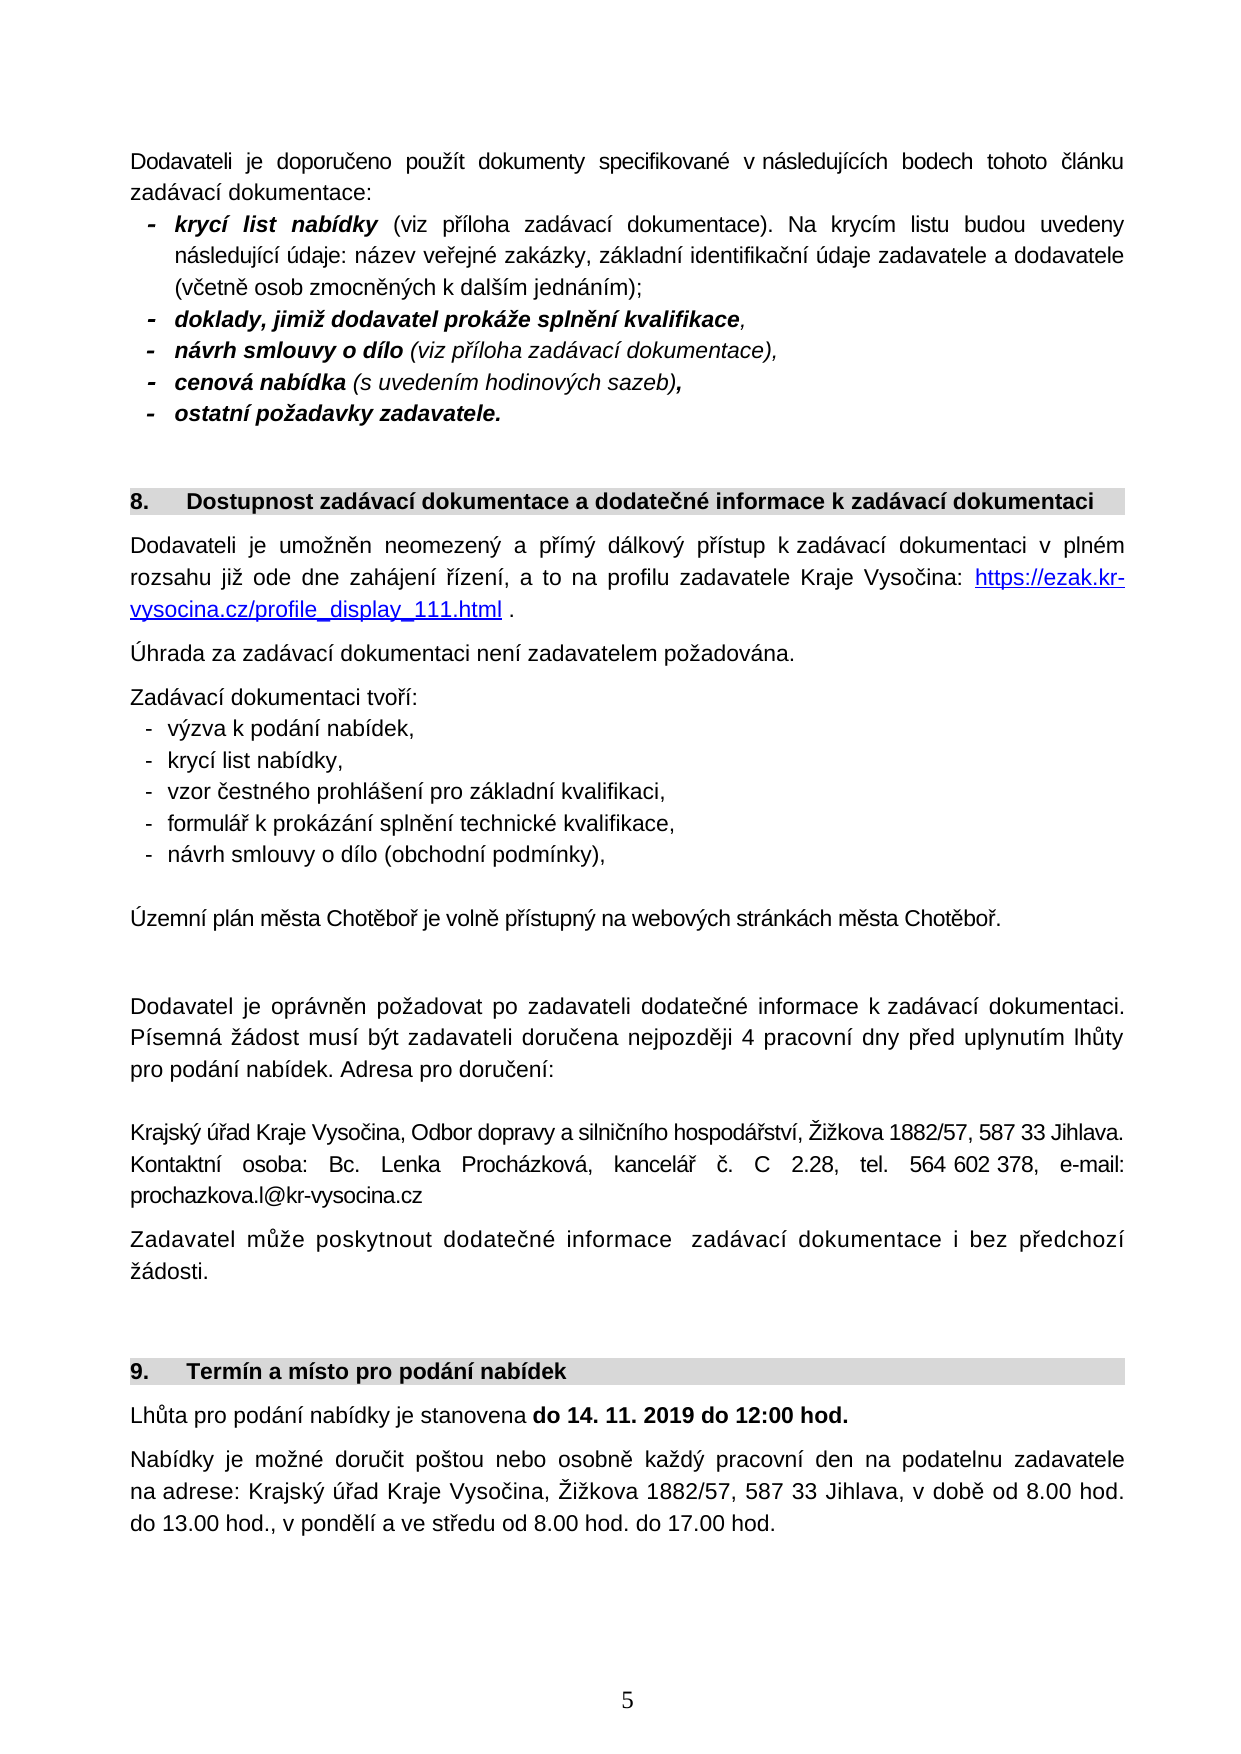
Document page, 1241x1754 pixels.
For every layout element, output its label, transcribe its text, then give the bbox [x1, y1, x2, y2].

text Krajský úřad Kraje Vysočina, Odbor dopravy a silničního hospodářství, Žižkova 1882/57, 587 33 Jihlava. [130, 1119, 1125, 1145]
text Kontaktní osoba: Bc. Lenka Procházková, kancelář č. C 2.28, tel. 564 602 378, e-mail: prochazkova.l@kr-vysocina.cz [130, 1151, 1125, 1208]
text Dodavateli je umožněn neomezený a přímý dálkový přístup k zadávací dokumentaci v plném rozsahu již ode dne zahájení řízení, a to na profilu zadavatele Kraje Vysočina: https://ezak.kr-vysocina.cz/profile_display_111.html . [130, 532, 1125, 622]
text Zadavatel může poskytnout dodatečné informace zadávací dokumentace i bez předchozí žádosti. [130, 1226, 1125, 1284]
list návrh smlouvy o dílo (obchodní podmínky), [145, 841, 1125, 868]
title Termín a místo pro podání nabídek [130, 1358, 1125, 1385]
text Územní plán města Chotěboř je volně přístupný na webových stránkách města Chotěboř. [130, 904, 1125, 931]
list výzva k podání nabídek, [145, 715, 1125, 742]
list návrh smlouvy o dílo (viz příloha zadávací dokumentace), [145, 337, 1125, 363]
text Lhůta pro podání nabídky je stanovena do 14. 11. 2019 do 12:00 hod. [130, 1402, 1125, 1429]
list krycí list nabídky, [145, 747, 1125, 773]
text Nabídky je možné doručit poštou nebo osobně každý pracovní den na podatelnu zadavatele na adrese: Krajský úřad Kraje Vysočina, Žižkova 1882/57, 587 33 Jihlava, v době od 8.00 hod. do 13.00 hod., v pondělí a ve středu od 8.00 hod. do 17.00 hod. [130, 1446, 1125, 1536]
text Úhrada za zadávací dokumentaci není zadavatelem požadována. [130, 639, 1125, 666]
list cenová nabídka (s uvedením hodinových sazeb), [146, 369, 1125, 395]
list krycí list nabídky (viz příloha zadávací dokumentace). Na krycím listu budou uvedeny následující údaje: název veřejné zakázky, základní identifikační údaje zadavatele a dodavatele (včetně osob zmocněných k dalším jednáním); [146, 211, 1125, 300]
title Dostupnost zadávací dokumentace a dodatečné informace k zadávací dokumentaci [130, 488, 1125, 515]
list formulář k prokázání splnění technické kvalifikace, [145, 810, 1125, 836]
list doklady, jimiž dodavatel prokáže splnění kvalifikace, [146, 306, 1125, 332]
text Zadávací dokumentaci tvoří: [130, 684, 1125, 710]
text Dodavateli je doporučeno použít dokumenty specifikované v následujících bodech tohoto článku zadávací dokumentace: [130, 148, 1125, 206]
list vzor čestného prohlášení pro základní kvalifikaci, [145, 778, 1125, 805]
text Dodavatel je oprávněn požadovat po zadavateli dodatečné informace k zadávací dokumentaci. Písemná žádost musí být zadavateli doručena nejpozději 4 pracovní dny před uplynutím lhůty pro podání nabídek. Adresa pro doručení: [130, 993, 1125, 1082]
list ostatní požadavky zadavatele. [145, 400, 1125, 427]
